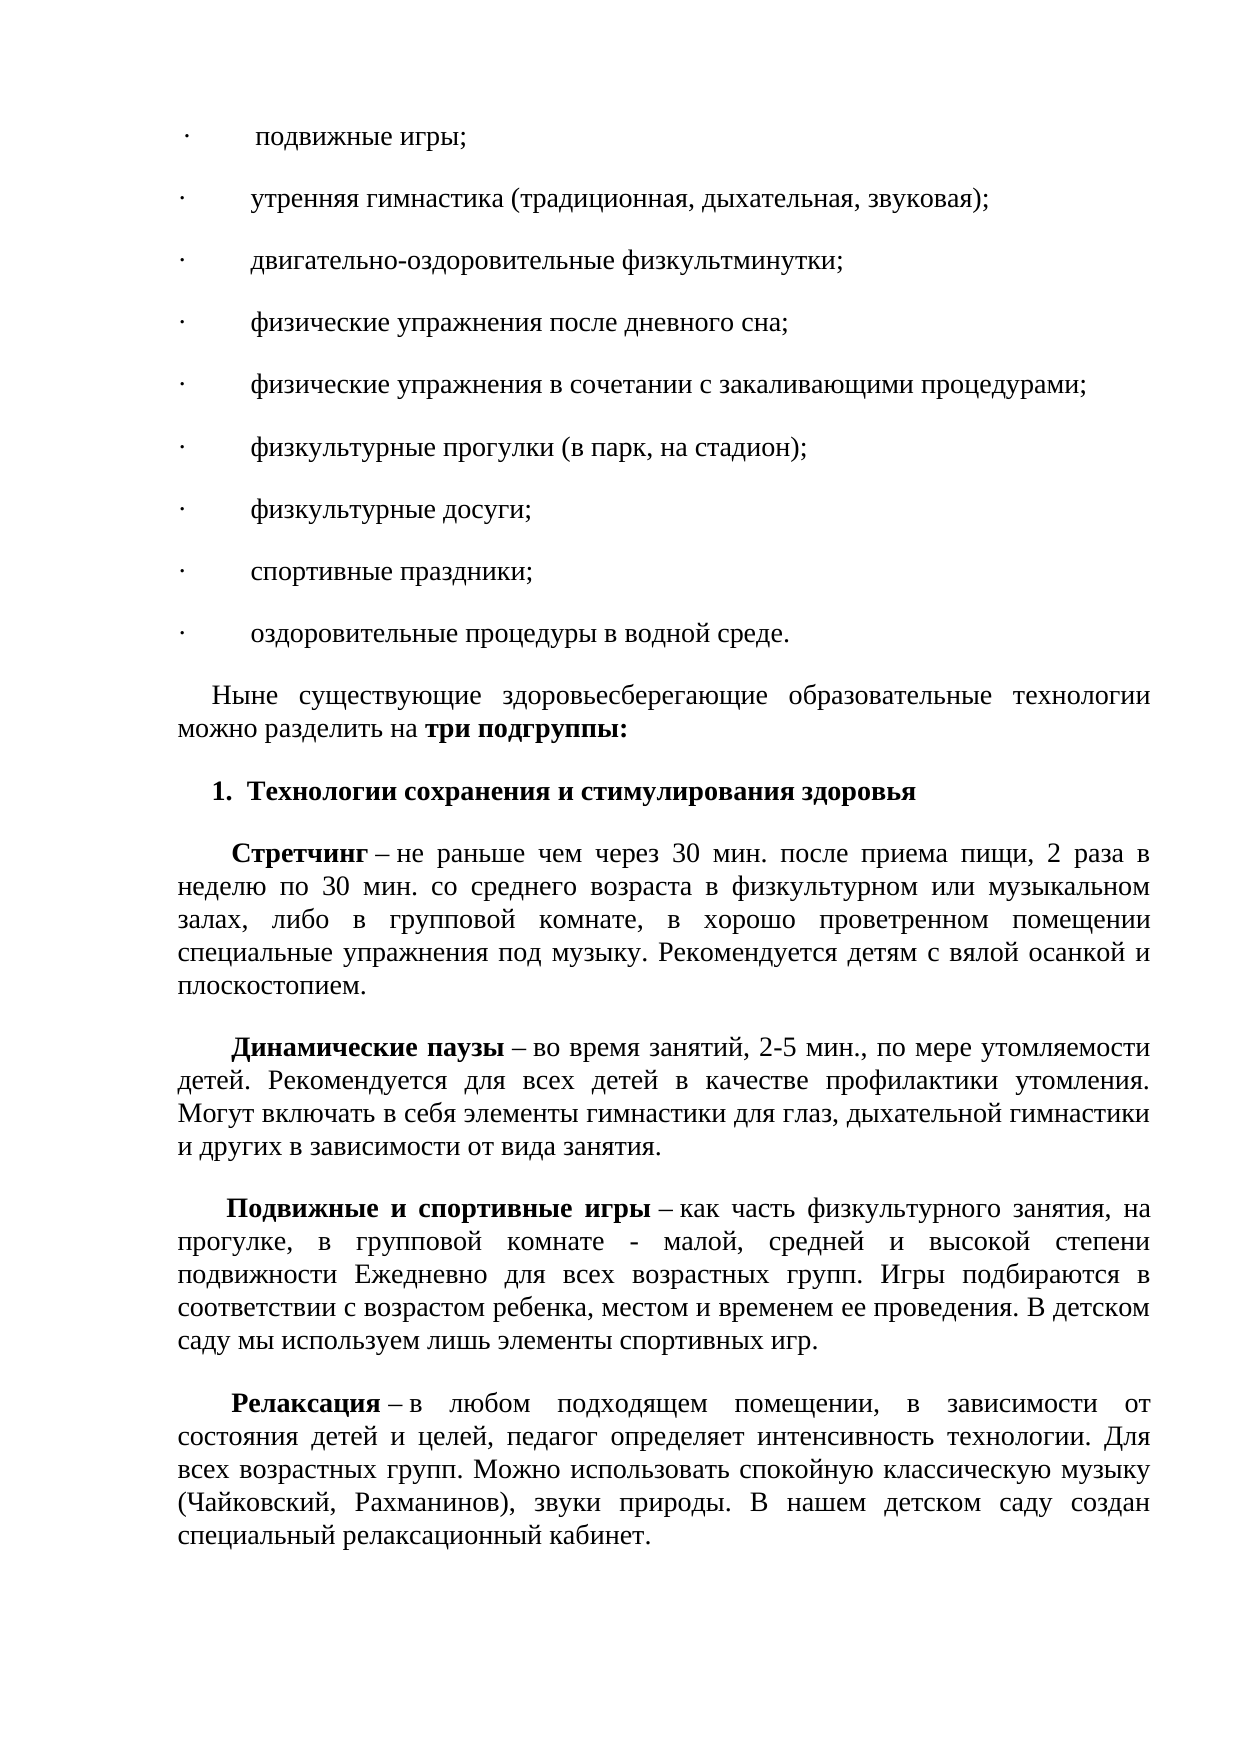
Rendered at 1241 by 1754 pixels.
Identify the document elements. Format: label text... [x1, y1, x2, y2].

text Ныне существующие здоровьесберегающие образовательные технологии можно разделить на три подгруппы: [177, 678, 1152, 744]
text · физические упражнения в сочетании с закаливающими процедурами; [177, 367, 1152, 400]
text Подвижные и спортивные игры – как часть физкультурного занятия, на прогулке, в групповой комнате - малой, средней и высокой степени подвижности Ежедневно для всех возрастных групп. Игры подбираются в соответствии с возрастом ребенка, местом и временем ее проведения. В детском саду мы используем лишь элементы спортивных игр. [177, 1191, 1152, 1356]
text Динамические паузы – во время занятий, 2-5 мин., по мере утомляемости детей. Рекомендуется для всех детей в качестве профилактики утомления. Могут включать в себя элементы гимнастики для глаз, дыхательной гимнастики и других в зависимости от вида занятия. [177, 1029, 1152, 1162]
text Стретчинг – не раньше чем через 30 мин. после приема пищи, 2 раза в неделю по 30 мин. со среднего возраста в физкультурном или музыкальном залах, либо в групповой комнате, в хорошо проветренном помещении специальные упражнения под музыку. Рекомендуется детям с вялой осанкой и плоскостопием. [177, 835, 1152, 1000]
text Релаксация – в любом подходящем помещении, в зависимости от состояния детей и целей, педагог определяет интенсивность технологии. Для всех возрастных групп. Можно использовать спокойную классическую музыку (Чайковский, Рахманинов), звуки природы. В нашем детском саду создан специальный релаксационный кабинет. [177, 1385, 1152, 1550]
text · физкультурные досуги; [177, 491, 1152, 524]
text · оздоровительные процедуры в водной среде. [177, 616, 1152, 649]
text · двигательно-оздоровительные физкультминутки; [177, 242, 1152, 276]
text · физические упражнения после дневного сна; [177, 305, 1152, 338]
text 1. Технологии сохранения и стимулирования здоровья [177, 773, 1152, 806]
text · физкультурные прогулки (в парк, на стадион); [177, 429, 1152, 462]
text · подвижные игры; [177, 118, 1152, 151]
text · спортивные праздники; [177, 553, 1152, 586]
text · утренняя гимнастика (традиционная, дыхательная, звуковая); [177, 180, 1152, 213]
